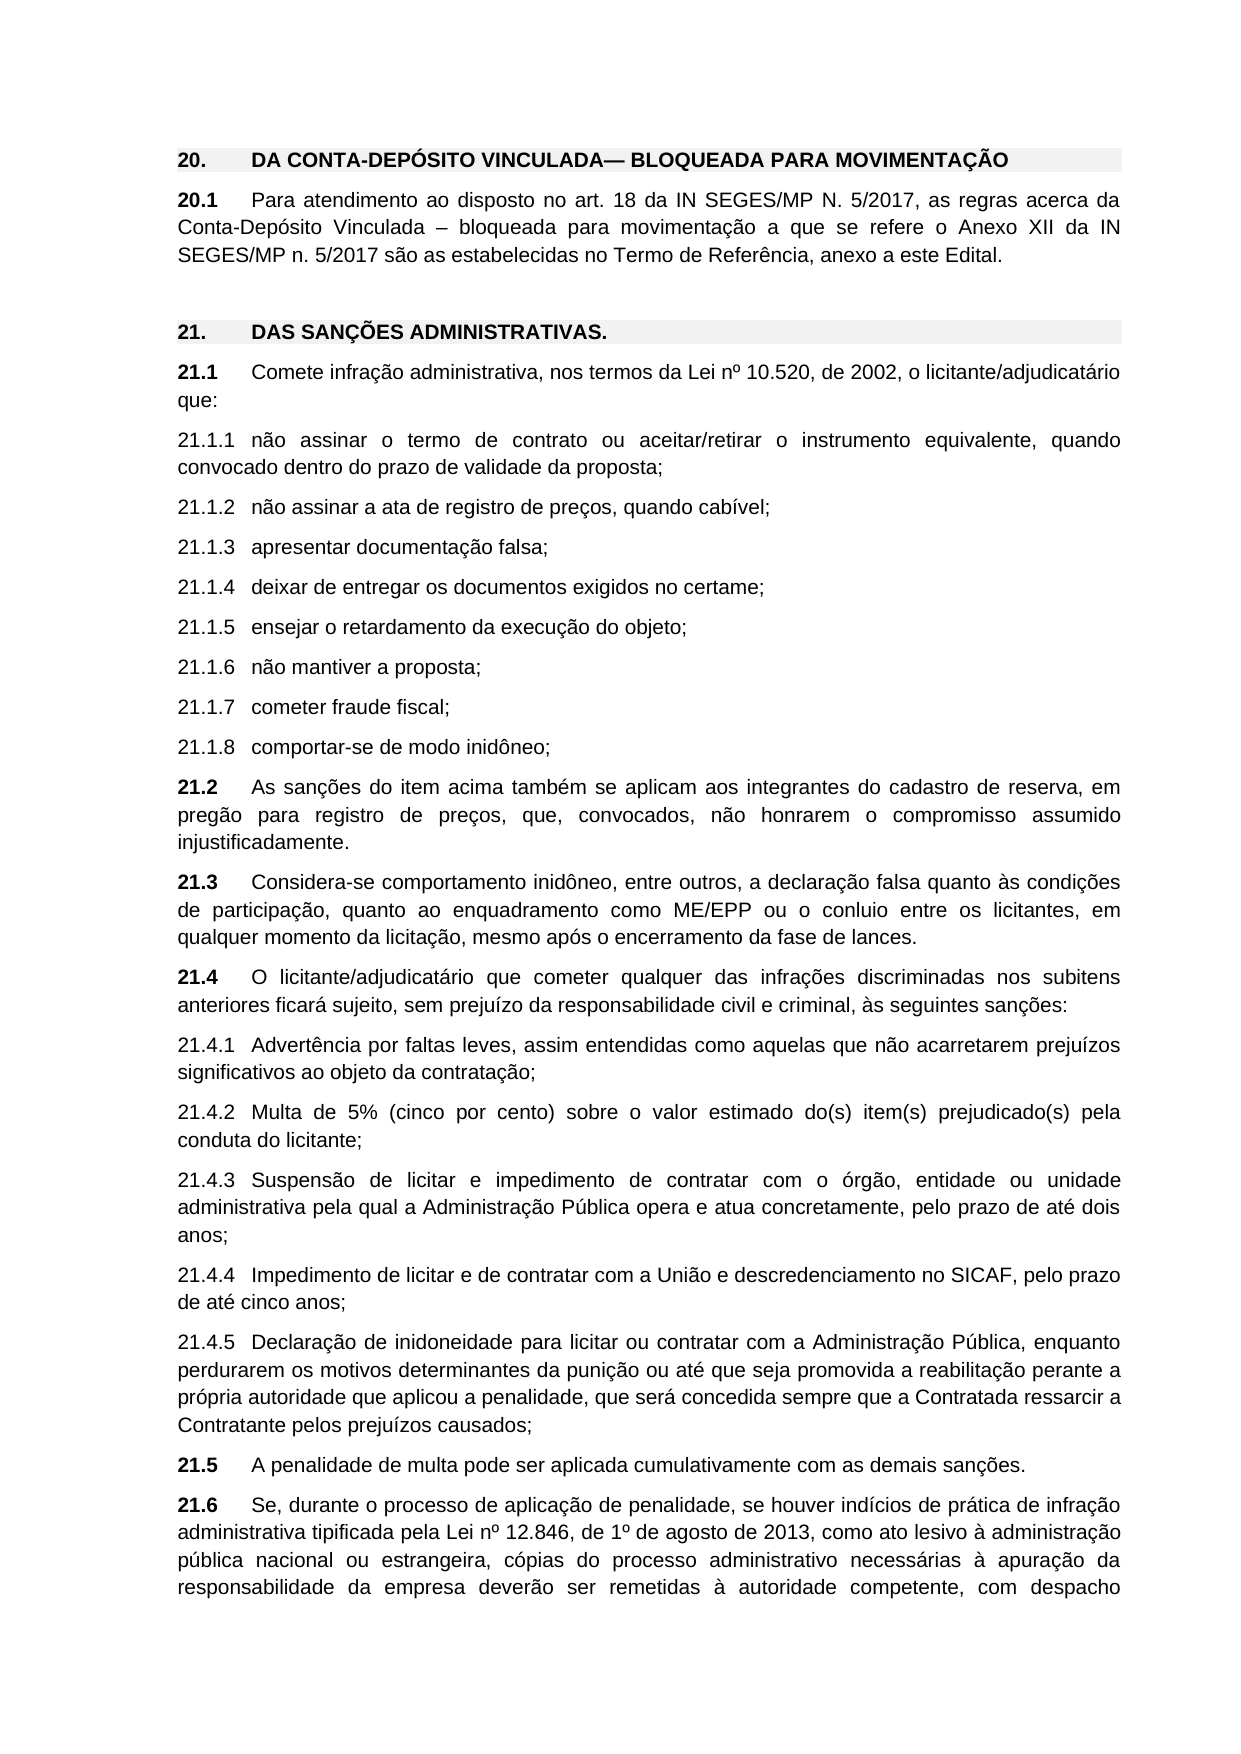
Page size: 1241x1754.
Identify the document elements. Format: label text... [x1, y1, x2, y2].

list comportar-se de modo inidôneo; [177, 735, 1122, 759]
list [177, 1493, 1122, 1599]
list Comete infração administrativa, nos termos da Lei nº 10.520, de 2002, o licitante/adjudicatário que: [177, 360, 1122, 412]
list cometer fraude fiscal; [177, 695, 1122, 719]
text DA CONTA-DEPÓSITO VINCULADA― BLOQUEADA PARA MOVIMENTAÇÃO [177, 148, 1122, 172]
list não assinar a ata de registro de preços, quando cabível; [177, 495, 1122, 519]
list deixar de entregar os documentos exigidos no certame; [177, 575, 1122, 599]
list não mantiver a proposta; [177, 655, 1122, 679]
list Para atendimento ao disposto no art. 18 da IN SEGES/MP N. 5/2017, as regras acerca da Conta-Depósito Vinculada – bloqueada para movimentação a que se refere o Anexo XII da IN SEGES/MP n. 5/2017 são as estabelecidas no Termo de Referência, anexo a este Edital. [177, 188, 1122, 267]
list Multa de 5% (cinco por cento) sobre o valor estimado do(s) item(s) prejudicado(s) pela conduta do licitante; [177, 1100, 1122, 1152]
list As sanções do item acima também se aplicam aos integrantes do cadastro de reserva, em pregão para registro de preços, que, convocados, não honrarem o compromisso assumido injustificadamente. [177, 775, 1122, 854]
list não assinar o termo de contrato ou aceitar/retirar o instrumento equivalente, quando convocado dentro do prazo de validade da proposta; [177, 428, 1122, 479]
list Considera-se comportamento inidôneo, entre outros, a declaração falsa quanto às condições de participação, quanto ao enquadramento como ME/EPP ou o conluio entre os licitantes, em qualquer momento da licitação, mesmo após o encerramento da fase de lances. [177, 870, 1122, 949]
list Declaração de inidoneidade para licitar ou contratar com a Administração Pública, enquanto perdurarem os motivos determinantes da punição ou até que seja promovida a reabilitação perante a própria autoridade que aplicou a penalidade, que será concedida sempre que a Contratada ressarcir a Contratante pelos prejuízos causados; [177, 1330, 1122, 1437]
list Suspensão de licitar e impedimento de contratar com o órgão, entidade ou unidade administrativa pela qual a Administração Pública opera e atua concretamente, pelo prazo de até dois anos; [177, 1168, 1122, 1247]
list apresentar documentação falsa; [177, 535, 1122, 559]
text DAS SANÇÕES ADMINISTRATIVAS. [177, 320, 1122, 344]
list A penalidade de multa pode ser aplicada cumulativamente com as demais sanções. [177, 1453, 1122, 1477]
list Impedimento de licitar e de contratar com a União e descredenciamento no SICAF, pelo prazo de até cinco anos; [177, 1263, 1122, 1314]
list ensejar o retardamento da execução do objeto; [177, 615, 1122, 639]
list O licitante/adjudicatário que cometer qualquer das infrações discriminadas nos subitens anteriores ficará sujeito, sem prejuízo da responsabilidade civil e criminal, às seguintes sanções: [177, 965, 1122, 1017]
list Advertência por faltas leves, assim entendidas como aquelas que não acarretarem prejuízos significativos ao objeto da contratação; [177, 1033, 1122, 1084]
